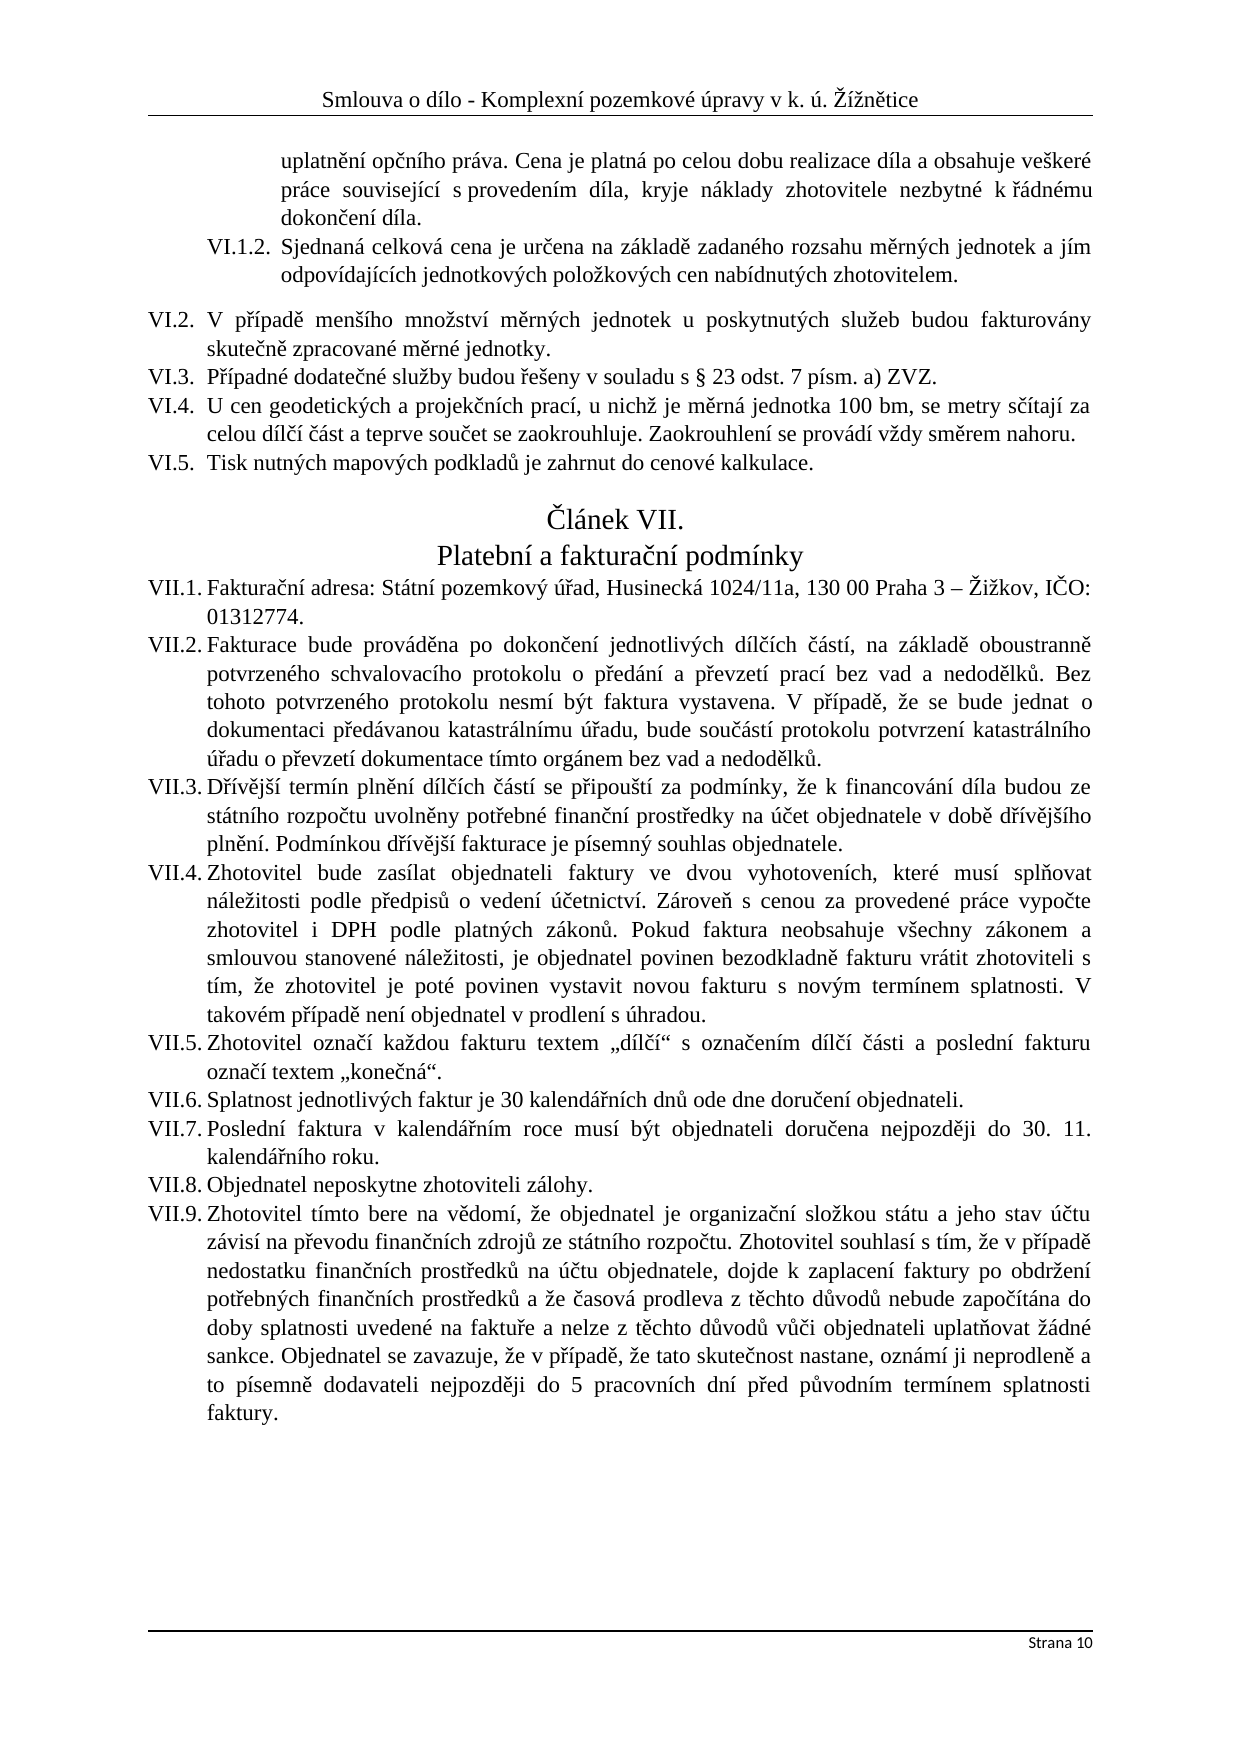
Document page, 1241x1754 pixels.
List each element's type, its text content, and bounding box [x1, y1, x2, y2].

list Tisk nutných mapových podkladů je zahrnut do cenové kalkulace. [148, 449, 1093, 475]
list Zhotovitel bude zasílat objednateli faktury ve dvou vyhotoveních, které musí splňovat náležitosti podle předpisů o vedení účetnictví. Zároveň s cenou za provedené práce vypočte zhotovitel i DPH podle platných zákonů. Pokud faktura neobsahuje všechny zákonem a smlouvou stanovené náležitosti, je objednatel povinen bezodkladně fakturu vrátit zhotoviteli s tím, že zhotovitel je poté povinen vystavit novou fakturu s novým termínem splatnosti. V takovém případě není objednatel v prodlení s úhradou. [148, 859, 1093, 1027]
list Zhotovitel tímto bere na vědomí, že objednatel je organizační složkou státu a jeho stav účtu závisí na převodu finančních zdrojů ze státního rozpočtu. Zhotovitel souhlasí s tím, že v případě nedostatku finančních prostředků na účtu objednatele, dojde k zaplacení faktury po obdržení potřebných finančních prostředků a že časová prodleva z těchto důvodů nebude započítána do doby splatnosti uvedené na faktuře a nelze z těchto důvodů vůči objednateli uplatňovat žádné sankce. Objednatel se zavazuje, že v případě, že tato skutečnost nastane, oznámí ji neprodleně a to písemně dodavateli nejpozději do 5 pracovních dní před původním termínem splatnosti faktury. [148, 1200, 1093, 1425]
list V případě menšího množství měrných jednotek u poskytnutých služeb budou fakturovány skutečně zpracované měrné jednotky. [148, 306, 1093, 361]
list Objednatel neposkytne zhotoviteli zálohy. [148, 1172, 1093, 1198]
list Případné dodatečné služby budou řešeny v souladu s § 23 odst. 7 písm. a) ZVZ. [148, 363, 1093, 390]
list Poslední faktura v kalendářním roce musí být objednateli doručena nejpozději do 30. 11. kalendářního roku. [148, 1115, 1093, 1169]
list U cen geodetických a projekčních prací, u nichž je měrná jednotka 100 bm, se metry sčítají za celou dílčí část a teprve součet se zaokrouhluje. Zaokrouhlení se provádí vždy směrem nahoru. [148, 392, 1093, 447]
list Fakturační adresa: Státní pozemkový úřad, Husinecká 1024/11a, 130 00 Praha 3 – Žižkov, IČO: 01312774. [148, 574, 1093, 629]
list Splatnost jednotlivých faktur je 30 kalendářních dnů ode dne doručení objednateli. [148, 1086, 1093, 1113]
text Sjednaná celková cena je určena na základě zadaného rozsahu měrných jednotek a jím odpovídajících jednotkových položkových cen nabídnutých zhotovitelem. [207, 233, 1093, 288]
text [207, 148, 1093, 231]
list Zhotovitel označí každou fakturu textem „dílčí“ s označením dílčí části a poslední fakturu označí textem „konečná“. [148, 1029, 1093, 1084]
list Fakturace bude prováděna po dokončení jednotlivých dílčích částí, na základě oboustranně potvrzeného schvalovacího protokolu o předání a převzetí prací bez vad a nedodělků. Bez tohoto potvrzeného protokolu nesmí být faktura vystavena. V případě, že se bude jednat o dokumentaci předávanou katastrálnímu úřadu, bude součástí protokolu potvrzení katastrálního úřadu o převzetí dokumentace tímto orgánem bez vad a nedodělků. [148, 631, 1093, 771]
list Dřívější termín plnění dílčích částí se připouští za podmínky, že k financování díla budou ze státního rozpočtu uvolněny potřebné finanční prostředky na účet objednatele v době dřívějšího plnění. Podmínkou dřívější fakturace je písemný souhlas objednatele. [148, 773, 1093, 857]
subtitle Platební a fakturační podmínky [148, 502, 1093, 572]
